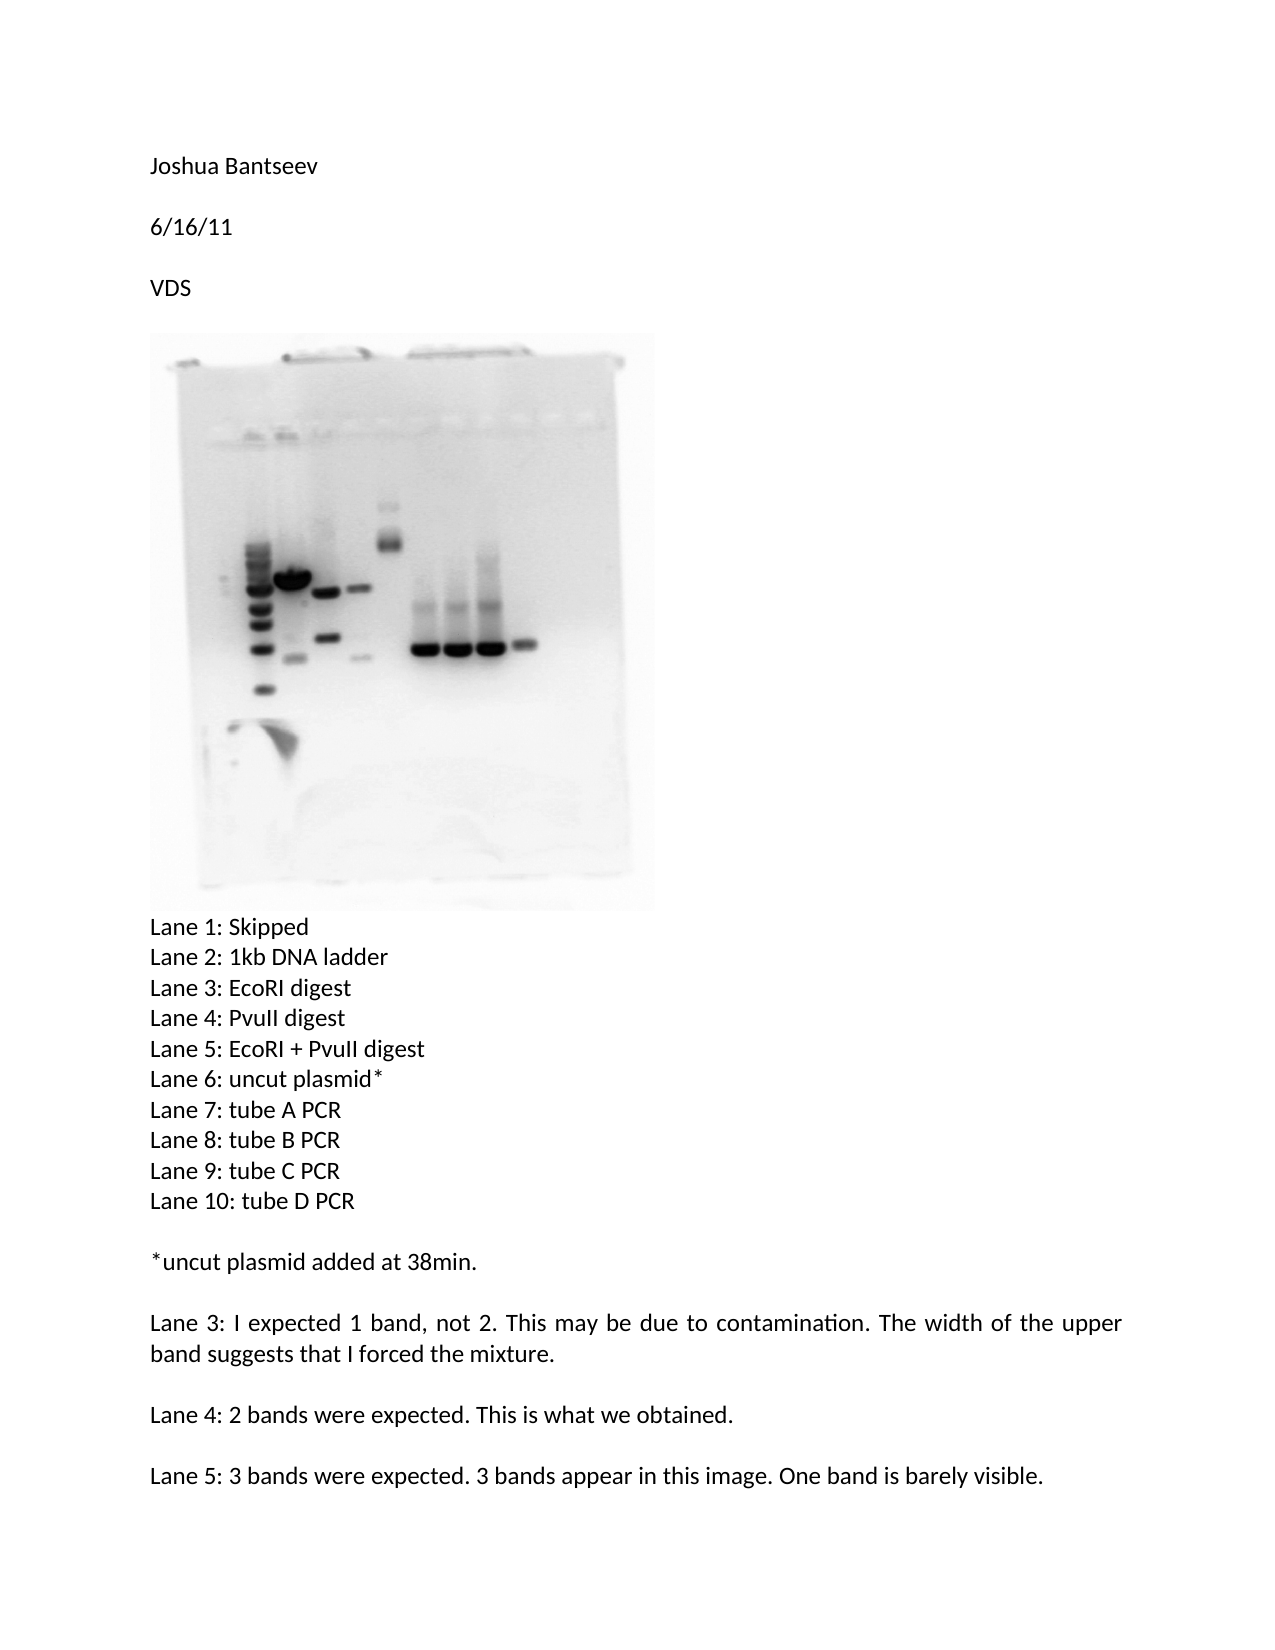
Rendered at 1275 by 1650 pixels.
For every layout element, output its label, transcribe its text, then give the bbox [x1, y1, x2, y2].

text Lane 5: EcoRI + PvuII digest [150, 1033, 1125, 1063]
text Lane 9: tube C PCR [150, 1155, 1125, 1186]
text VDS [150, 272, 1125, 303]
text Lane 3: EcoRI digest [150, 972, 1125, 1002]
text Lane 6: uncut plasmid* [150, 1063, 1125, 1094]
text Lane 4: PvuII digest [150, 1002, 1125, 1033]
text Lane 3: I expected 1 band, not 2. This may be due to contamination. The width of the upper band suggests that I forced the mixture. [150, 1308, 1125, 1369]
text Joshua Bantseev [150, 150, 1125, 181]
text Lane 7: tube A PCR [150, 1094, 1125, 1124]
text Lane 5: 3 bands were expected. 3 bands appear in this image. One band is barely visible. [150, 1460, 1125, 1491]
text Lane 10: tube D PCR [150, 1186, 1125, 1216]
text Lane 8: tube B PCR [150, 1124, 1125, 1155]
picture [150, 333, 655, 911]
text Lane 1: Skipped Lane 2: 1kb DNA ladder [150, 911, 1125, 972]
text *uncut plasmid added at 38min. [150, 1247, 1125, 1277]
text 6/16/11 [150, 211, 1125, 242]
text Lane 4: 2 bands were expected. This is what we obtained. [150, 1399, 1125, 1430]
